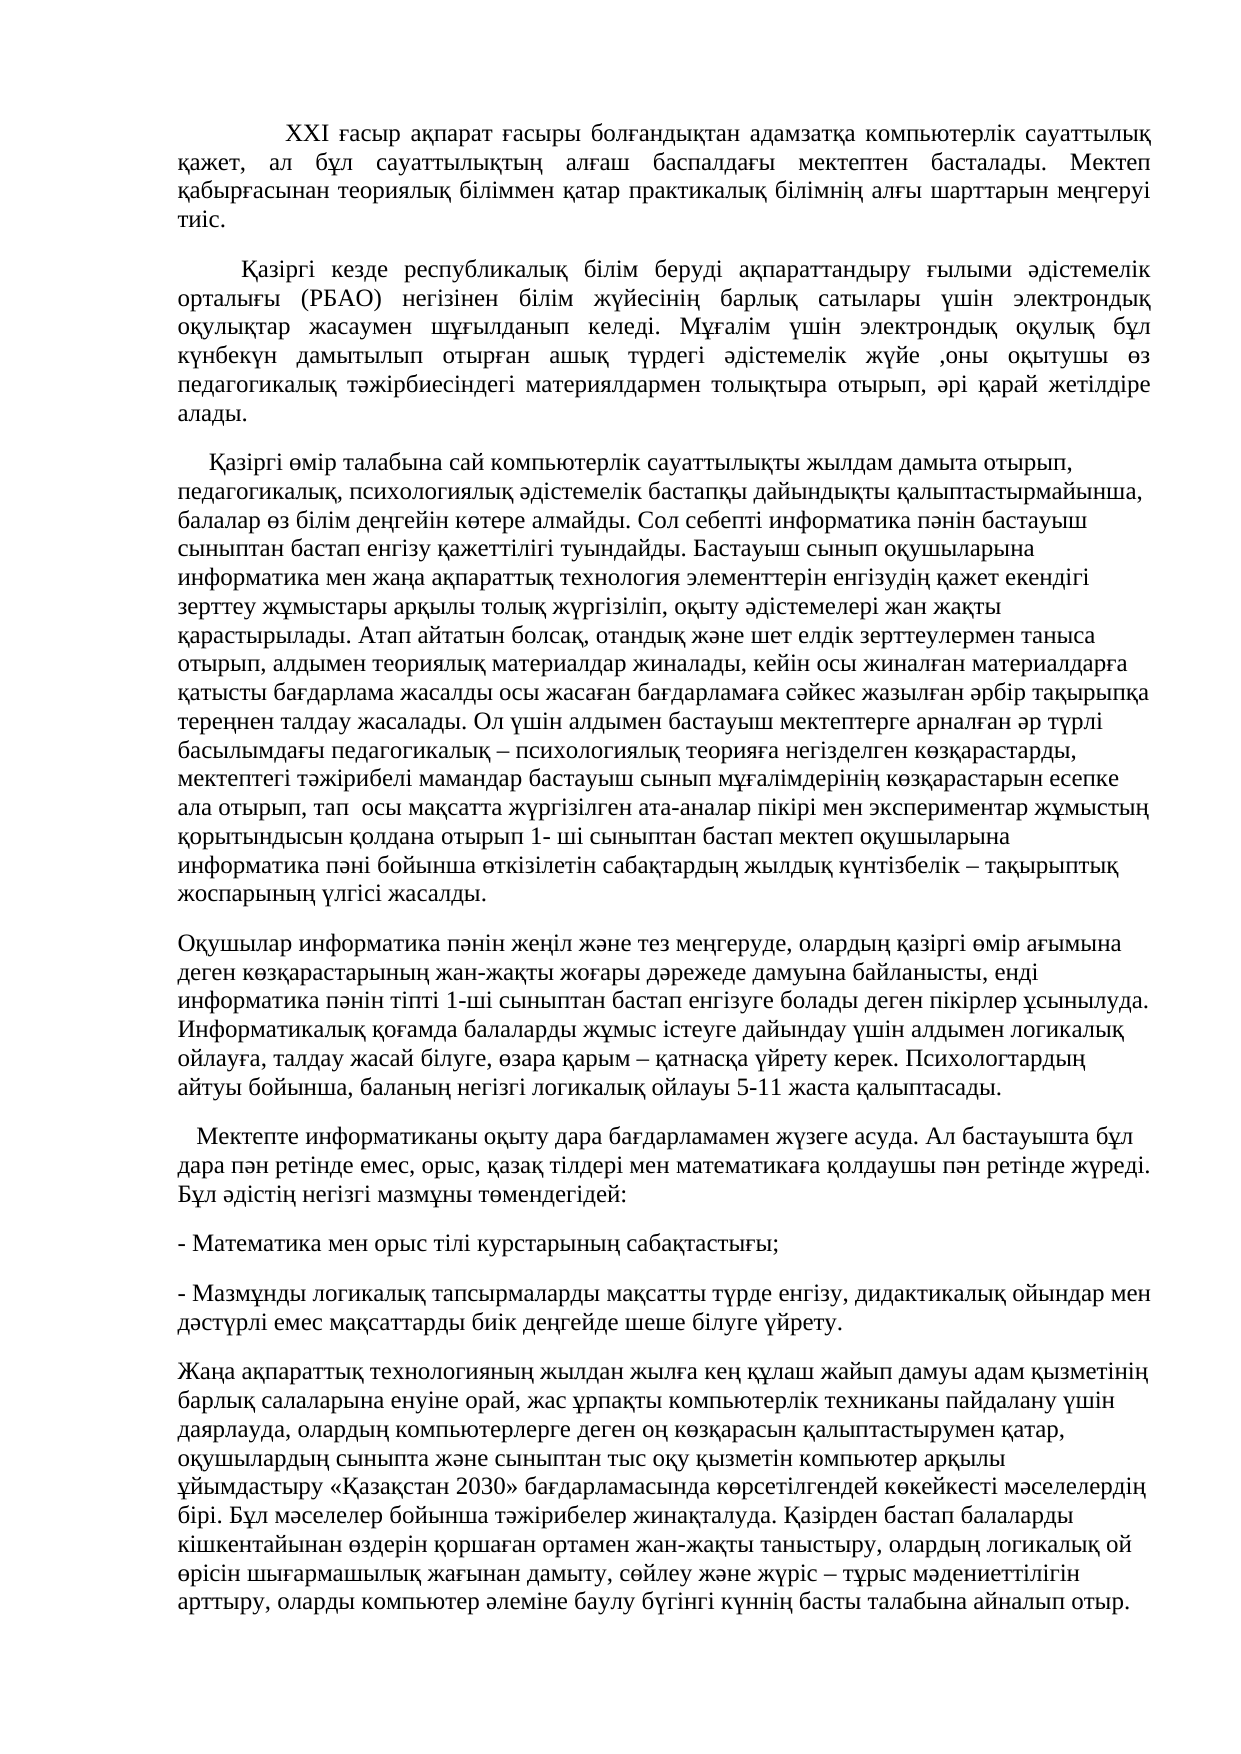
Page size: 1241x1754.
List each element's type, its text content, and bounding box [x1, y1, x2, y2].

text Қазіргі кезде республикалық білім беруді ақпараттандыру ғылыми әдістемелік орталығы (РБАО) негізінен білім жүйесінің барлық сатылары үшін электрондық оқулықтар жасаумен шұғылданып келеді. Мұғалім үшін электрондық оқулық бұл күнбекүн дамытылып отырған ашық түрдегі әдістемелік жүйе ,оны оқытушы өз педагогикалық тәжірбиесіндегі материялдармен толықтыра отырып, әрі қарай жетілдіре алады. [177, 254, 1152, 426]
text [177, 1356, 1152, 1615]
text Мектепте информатиканы оқыту дара бағдарламамен жүзеге асуда. Ал бастауышта бұл дара пән ретінде емес, орыс, қазақ тілдері мен математикаға қолдаушы пән ретінде жүреді. Бұл әдістің негізгі мазмұны төмендегідей: [177, 1121, 1152, 1208]
text - Математика мен орыс тілі курстарының сабақтастығы; [177, 1228, 1152, 1257]
text Қазіргі өмір талабына сай компьютерлік сауаттылықты жылдам дамыта отырып, педагогикалық, психологиялық әдістемелік бастапқы дайындықты қалыптастырмайынша, балалар өз білім деңгейін көтере алмайды. Сол себепті информатика пәнін бастауыш сыныптан бастап енгізу қажеттілігі туындайды. Бастауыш сынып оқушыларына информатика мен жаңа ақпараттық технология элементтерін енгізудің қажет екендігі зерттеу жұмыстары арқылы толық жүргізіліп, оқыту әдістемелері жан жақты қарастырылады. Атап айтатын болсақ, отандық және шет елдік зерттеулермен таныса отырып, алдымен теориялық материалдар жиналады, кейін осы жиналған материалдарға қатысты бағдарлама жасалды осы жасаған бағдарламаға сәйкес жазылған әрбір тақырыпқа тереңнен талдау жасалады. Ол үшін алдымен бастауыш мектептерге арналған әр түрлі басылымдағы педагогикалық – психологиялық теорияға негізделген көзқарастарды, мектептегі тәжірибелі мамандар бастауыш сынып мұғалімдерінің көзқарастарын есепке ала отырып, тап осы мақсатта жүргізілген ата-аналар пікірі мен экспериментар жұмыстың қорытындысын қолдана отырып 1- ші сыныптан бастап мектеп оқушыларына информатика пәні бойынша өткізілетін сабақтардың жылдық күнтізбелік – тақырыптық жоспарының үлгісі жасалды. [177, 447, 1152, 907]
text ХХІ ғасыр ақпарат ғасыры болғандықтан адамзатқа компьютерлік сауаттылық қажет, ал бұл сауаттылықтың алғаш баспалдағы мектептен басталады. Мектеп қабырғасынан теориялық біліммен қатар практикалық білімнің алғы шарттарын меңгеруі тиіс. [177, 118, 1152, 233]
text Оқушылар информатика пәнін жеңіл және тез меңгеруде, олардың қазіргі өмір ағымына деген көзқарастарының жан-жақты жоғары дәрежеде дамуына байланысты, енді информатика пәнін тіпті 1-ші сыныптан бастап енгізуге болады деген пікірлер ұсынылуда. Информатикалық қоғамда балаларды жұмыс істеуге дайындау үшін алдымен логикалық ойлауға, талдау жасай білуге, өзара қарым – қатнасқа үйрету керек. Психологтардың айтуы бойынша, баланың негізгі логикалық ойлауы 5-11 жаста қалыптасады. [177, 928, 1152, 1101]
text - Мазмұнды логикалық тапсырмаларды мақсатты түрде енгізу, дидактикалық ойындар мен дәстүрлі емес мақсаттарды биік деңгейде шеше білуге үйрету. [177, 1278, 1152, 1336]
